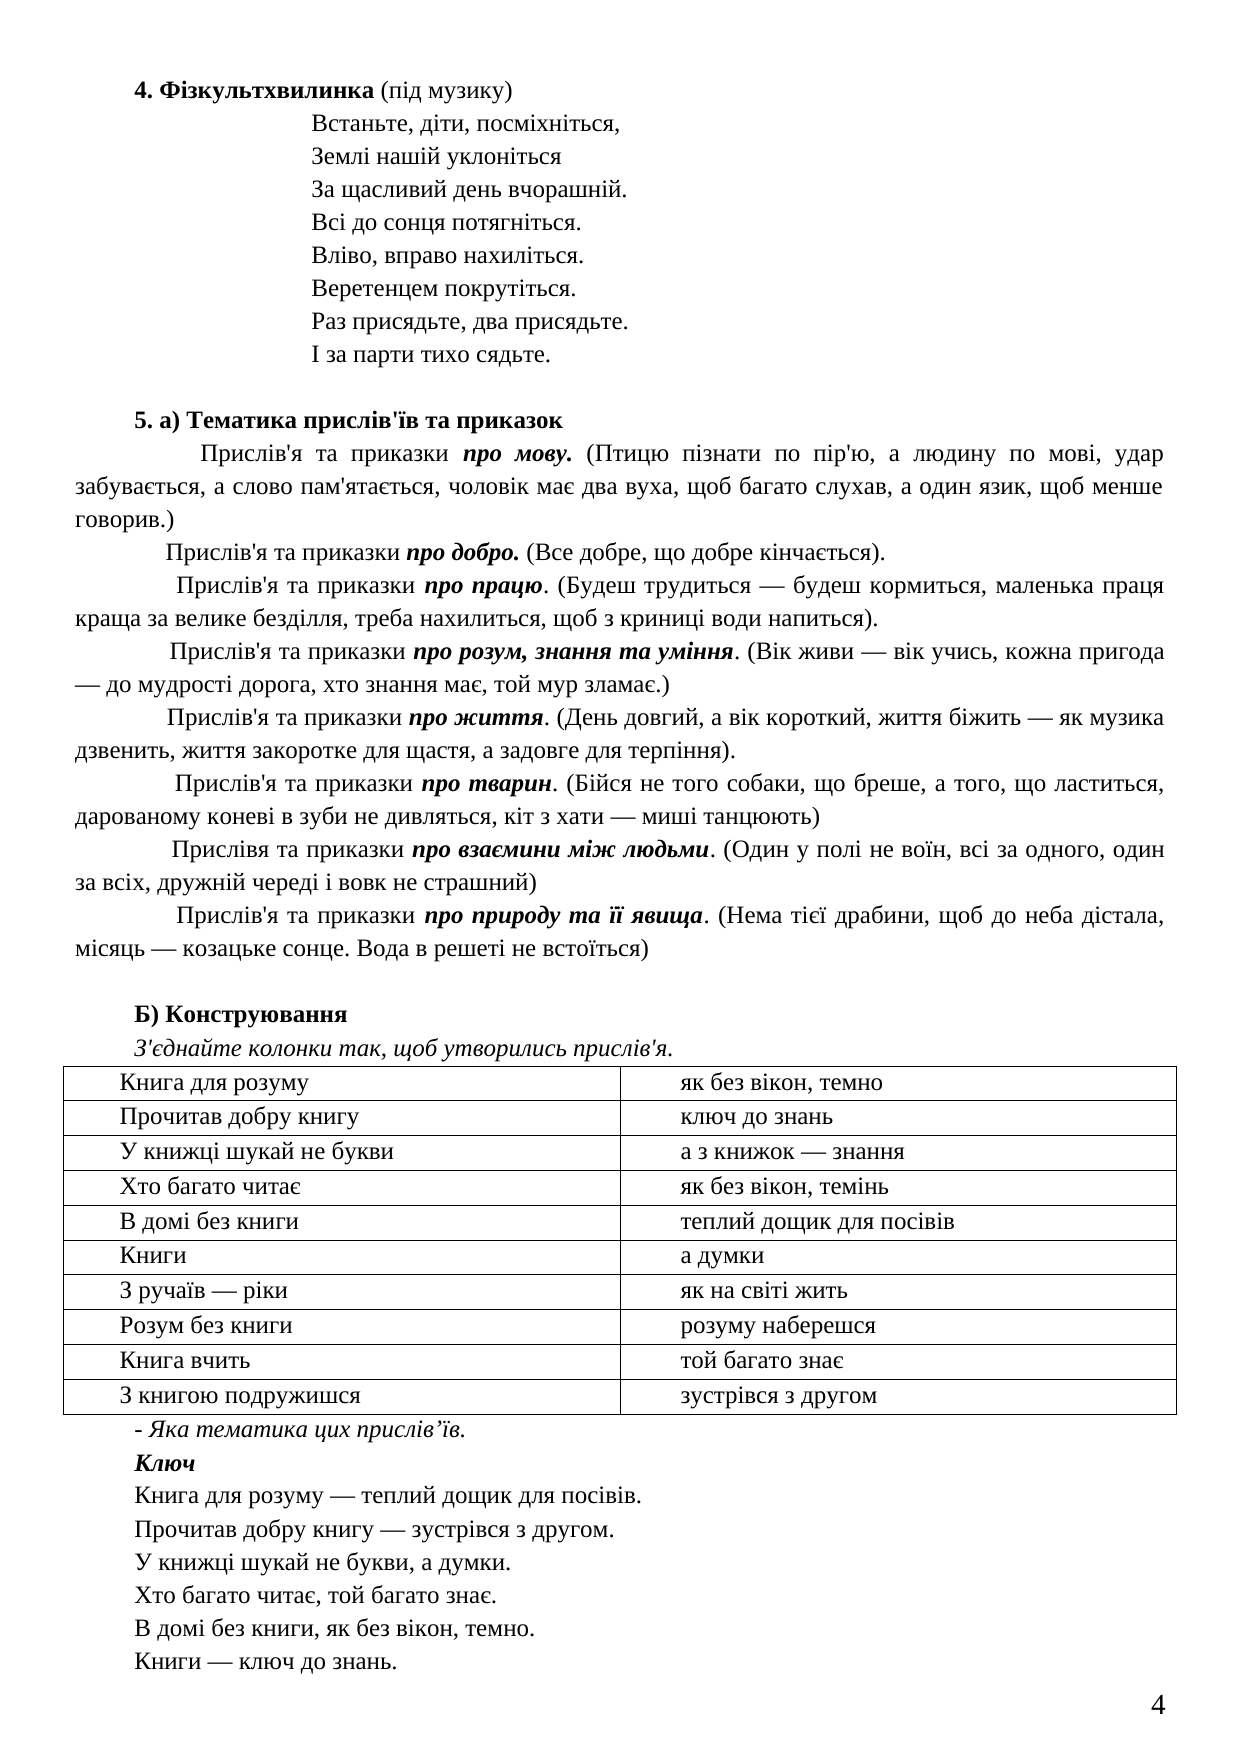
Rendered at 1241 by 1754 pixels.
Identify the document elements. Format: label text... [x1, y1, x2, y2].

text Прислів'я та приказки про життя. (День довгий, а вік короткий, життя біжить — як музика дзвенить, життя закоротке для щастя, а задовге для терпіння). [75, 702, 1165, 764]
table_cell як без вікон, темінь [621, 1171, 1176, 1205]
text Прочитав добру книгу — зустрівся з другом. [75, 1514, 1165, 1542]
table_cell У книжці шукай не букви [64, 1136, 620, 1170]
table_cell Книги [64, 1241, 620, 1274]
text Ключ [75, 1448, 1165, 1476]
text Прислів'я та приказки про тварин. (Бійся не того собаки, що бреше, а того, що ластиться, дарованому коневі в зуби не дивляться, кіт з хати — миші танцюють) [75, 768, 1165, 830]
text Прислів'я та приказки про працю. (Будеш трудиться — будеш кормиться, маленька праця краща за велике безділля, треба нахилиться, щоб з криниці води напиться). [75, 570, 1165, 632]
table_cell зустрівся з другом [621, 1380, 1176, 1413]
table_cell ключ до знань [621, 1101, 1176, 1135]
table_cell теплий дощик для посівів [621, 1206, 1176, 1239]
text Книга для розуму — теплий дощик для посівів. [75, 1481, 1165, 1509]
text Прислівя та приказки про взаємини між людьми. (Один у полі не воїн, всі за одного, один за всіх, дружній череді і вовк не страшний) [75, 834, 1165, 896]
table_cell як на світі жить [621, 1275, 1176, 1309]
text 5. а) Тематика прислів'їв та приказок [75, 405, 1165, 434]
text З'єднайте колонки так, щоб утворились прислів'я. [75, 1033, 1165, 1061]
text Раз присядьте, два присядьте. [75, 306, 1165, 335]
text Веретенцем покрутіться. [75, 273, 1165, 302]
table_header Книга для розуму [64, 1067, 620, 1100]
table_cell З ручаїв — ріки [64, 1275, 620, 1309]
table_cell В домі без книги [64, 1206, 620, 1239]
table_cell а думки [621, 1241, 1176, 1274]
table_cell розуму наберешся [621, 1310, 1176, 1344]
table_cell Розум без книги [64, 1310, 620, 1344]
text За щасливий день вчорашній. [75, 174, 1165, 203]
text Прислів'я та приказки про мову. (Птицю пізнати по пір'ю, а людину по мові, удар забувається, а слово пам'ятається, чоловік має два вуха, щоб багато слухав, а один язик, щоб менше говорив.) [75, 438, 1165, 533]
table_cell той багато знає [621, 1345, 1176, 1379]
text Б) Конструювання [75, 999, 1165, 1028]
table_cell Хто багато читає [64, 1171, 620, 1205]
text Встаньте, діти, посміхніться, [75, 108, 1165, 137]
text У книжці шукай не букви, а думки. [75, 1547, 1165, 1575]
text Прислів'я та приказки про розум, знання та уміння. (Вік живи — вік учись, кожна пригода — до мудрості дорога, хто знання має, той мур зламає.) [75, 636, 1165, 698]
text І за парти тихо сядьте. [75, 339, 1165, 368]
text Всі до сонця потягніться. [75, 207, 1165, 236]
table_cell З книгою подружишся [64, 1380, 620, 1413]
text Прислів'я та приказки про добро. (Все добре, що добре кінчається). [75, 537, 1165, 566]
text 4. Фізкультхвилинка (під музику) [75, 75, 1165, 104]
table_cell Книга вчить [64, 1345, 620, 1379]
text Книги — ключ до знань. [75, 1646, 1165, 1674]
table_cell а з книжок — знання [621, 1136, 1176, 1170]
text - Яка тематика цих прислів’їв. [75, 1415, 1165, 1443]
table_cell Прочитав добру книгу [64, 1101, 620, 1135]
text Вліво, вправо нахиліться. [75, 240, 1165, 269]
text В домі без книги, як без вікон, темно. [75, 1613, 1165, 1641]
text Прислів'я та приказки про природу та її явища. (Нема тієї драбини, щоб до неба дістала, місяць — козацьке сонце. Вода в решеті не встоїться) [75, 901, 1165, 962]
table_header як без вікон, темно [621, 1067, 1176, 1100]
text Хто багато читає, той багато знає. [75, 1580, 1165, 1608]
text Землі нашій уклоніться [75, 141, 1165, 170]
